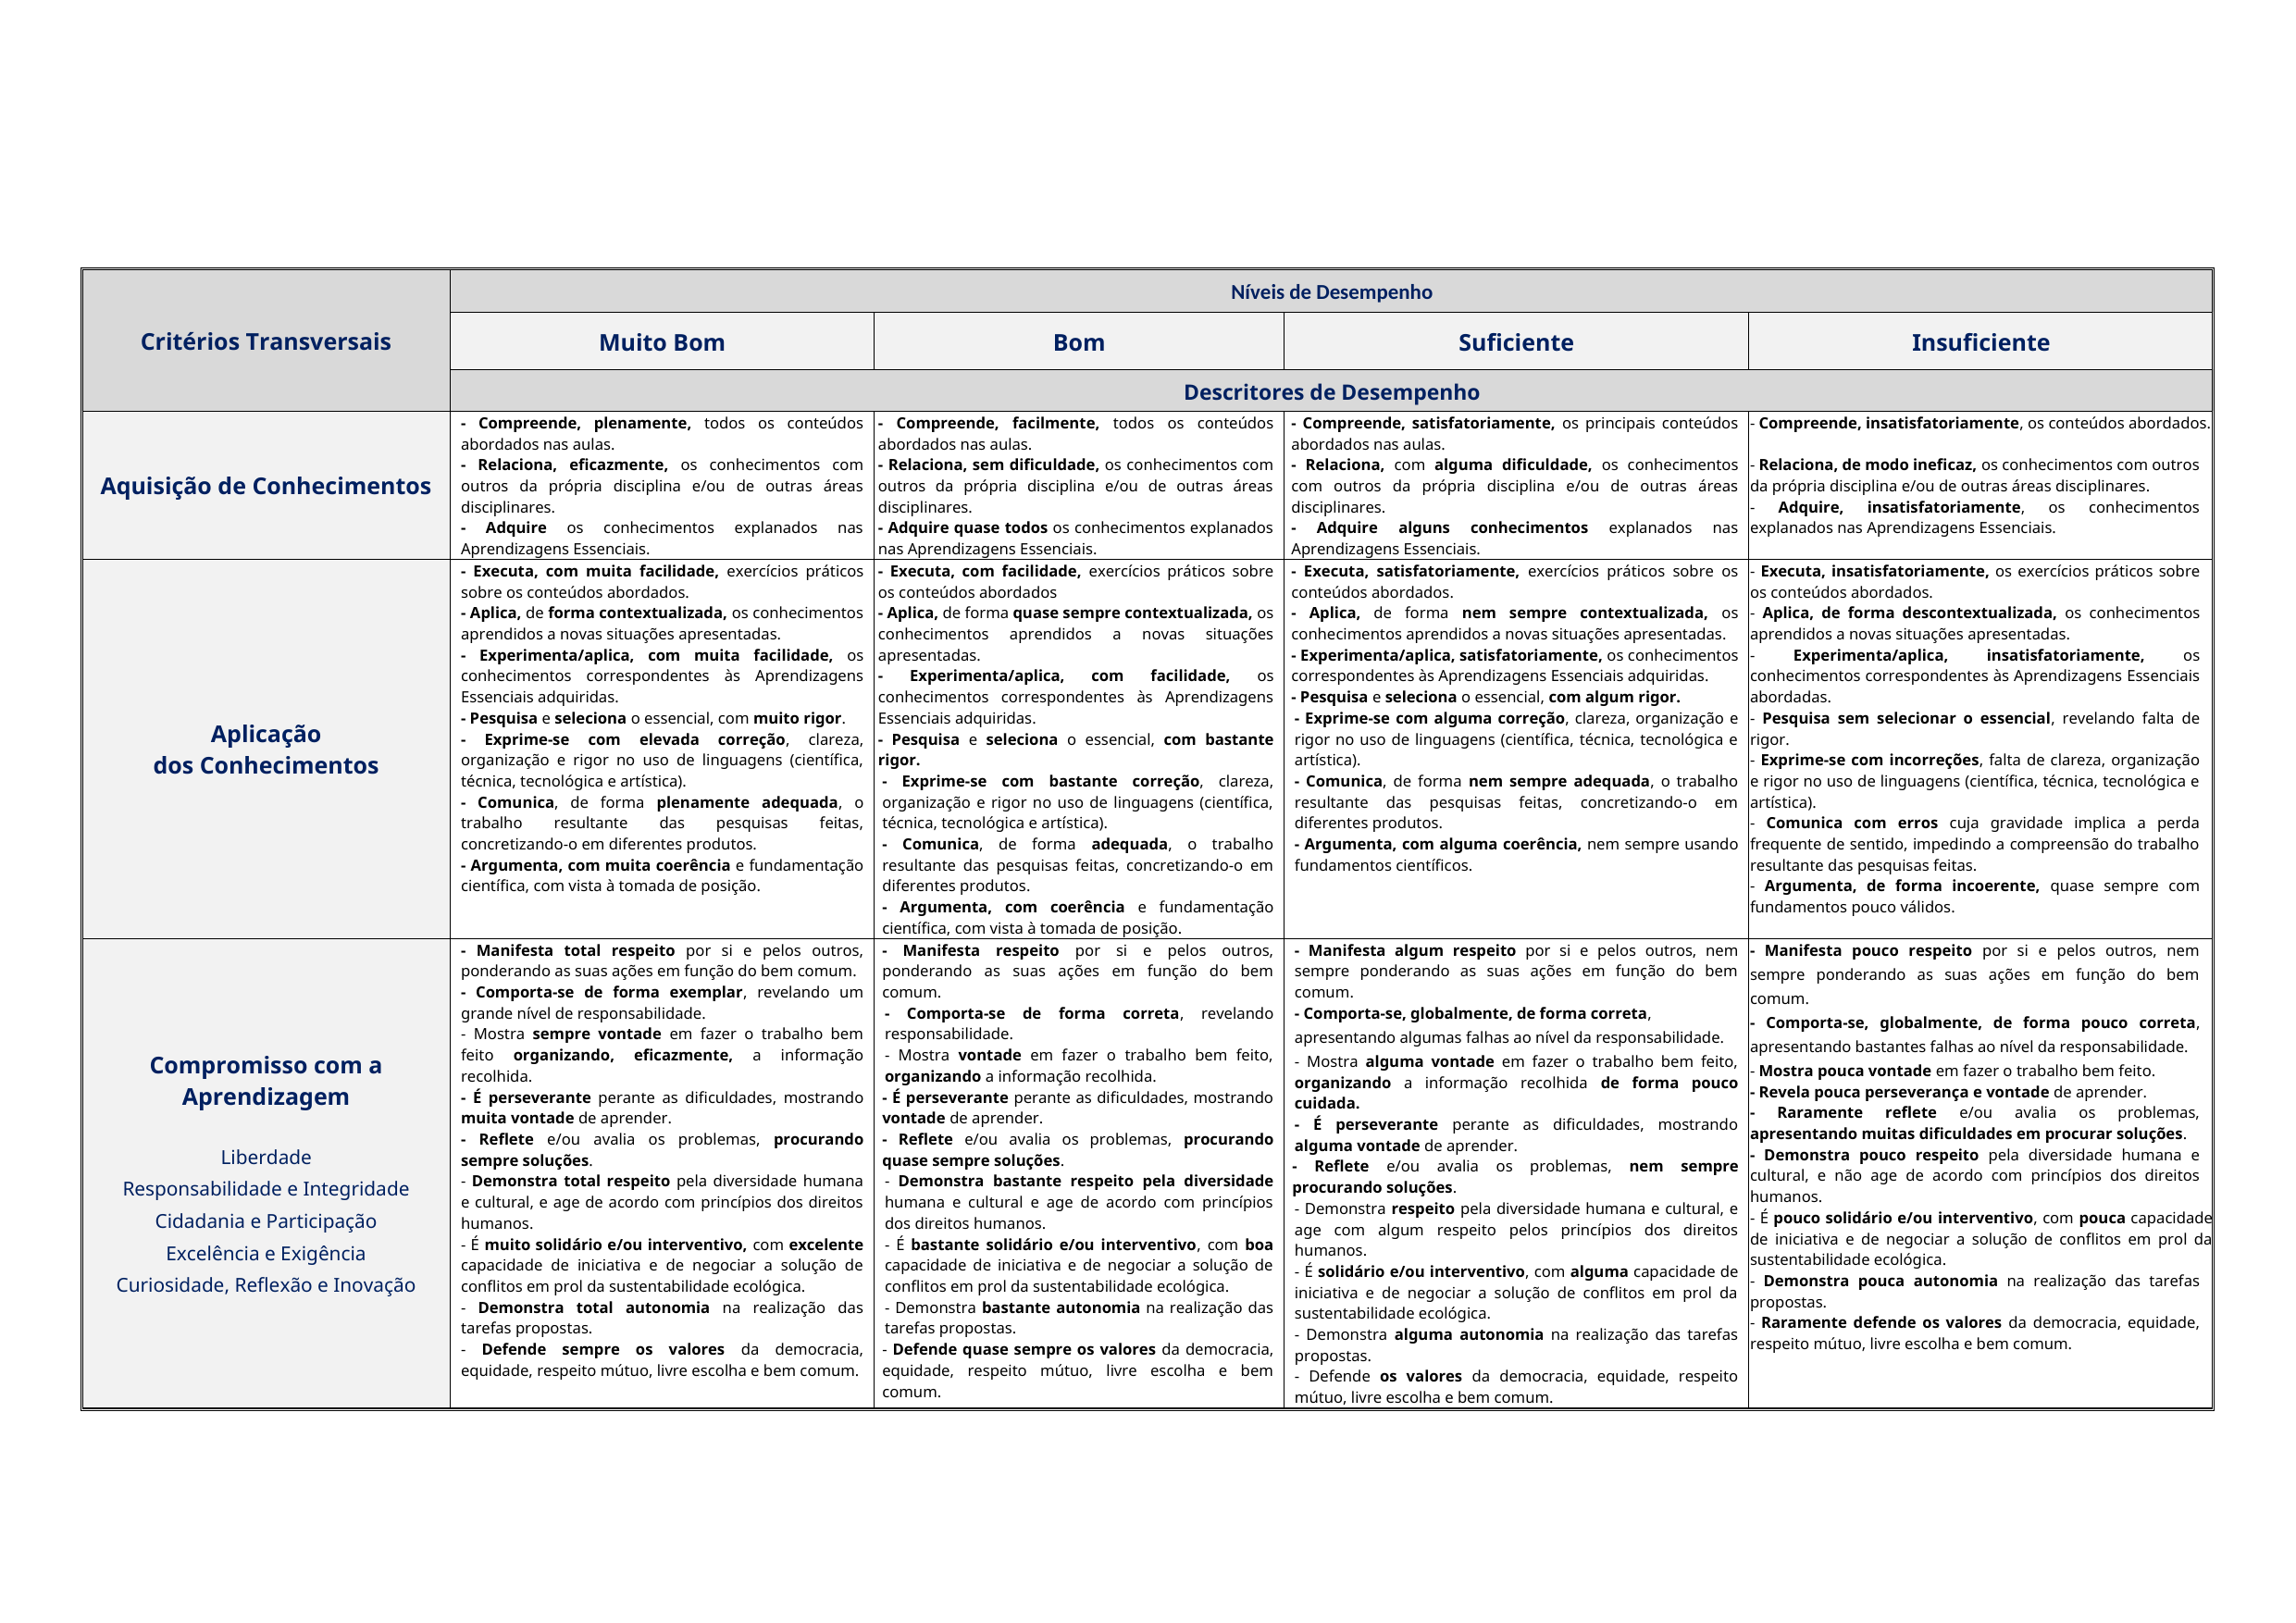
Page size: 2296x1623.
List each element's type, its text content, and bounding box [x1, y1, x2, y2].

table_cell Insuficiente [1749, 313, 2212, 369]
table_cell - Executa, insatisfatoriamente, os exercícios práticos sobre os conteúdos abordados. - Aplica, de forma descontextualizada, os conhecimentos aprendidos a novas situações apresentadas. - Experimenta/aplica, insatisfatoriamente, os conhecimentos correspondentes às Aprendizagens Essenciais abordadas. - Pesquisa sem selecionar o essencial, revelando falta de rigor. - Exprime-se com incorreções, falta de clareza, organização e rigor no uso de linguagens (científica, técnica, tecnológica e artística). - Comunica com erros cuja gravidade implica a perda frequente de sentido, impedindo a compreensão do trabalho resultante das pesquisas feitas. - Argumenta, de forma incoerente, quase sempre com fundamentos pouco válidos. [1749, 560, 2212, 938]
table_cell - Compreende, plenamente, todos os conteúdos abordados nas aulas. - Relaciona, eficazmente, os conhecimentos com outros da própria disciplina e/ou de outras áreas disciplinares. - Adquire os conhecimentos explanados nas Aprendizagens Essenciais. [451, 412, 874, 559]
table_cell - Manifesta total respeito por si e pelos outros, ponderando as suas ações em função do bem comum. - Comporta-se de forma exemplar, revelando um grande nível de responsabilidade. - Mostra sempre vontade em fazer o trabalho bem feito organizando, eficazmente, a informação recolhida. - É perseverante perante as dificuldades, mostrando muita vontade de aprender. - Reflete e/ou avalia os problemas, procurando sempre soluções. - Demonstra total respeito pela diversidade humana e cultural, e age de acordo com princípios dos direitos humanos. - É muito solidário e/ou interventivo, com excelente capacidade de iniciativa e de negociar a solução de conflitos em prol da sustentabilidade ecológica. - Demonstra total autonomia na realização das tarefas propostas. - Defende sempre os valores da democracia, equidade, respeito mútuo, livre escolha e bem comum. [451, 939, 874, 1407]
table_cell Descritores de Desempenho [451, 370, 2212, 411]
table_cell - Executa, com facilidade, exercícios práticos sobre os conteúdos abordados - Aplica, de forma quase sempre contextualizada, os conhecimentos aprendidos a novas situações apresentadas. - Experimenta/aplica, com facilidade, os conhecimentos correspondentes às Aprendizagens Essenciais adquiridas. - Pesquisa e seleciona o essencial, com bastante rigor. - Exprime-se com bastante correção, clareza, organização e rigor no uso de linguagens (científica, técnica, tecnológica e artística). - Comunica, de forma adequada, o trabalho resultante das pesquisas feitas, concretizando-o em diferentes produtos. - Argumenta, com coerência e fundamentação científica, com vista à tomada de posição. [875, 560, 1284, 938]
table_cell - Manifesta respeito por si e pelos outros, ponderando as suas ações em função do bem comum. - Comporta-se de forma correta, revelando responsabilidade. - Mostra vontade em fazer o trabalho bem feito, organizando a informação recolhida. - É perseverante perante as dificuldades, mostrando vontade de aprender. - Reflete e/ou avalia os problemas, procurando quase sempre soluções. - Demonstra bastante respeito pela diversidade humana e cultural e age de acordo com princípios dos direitos humanos. - É bastante solidário e/ou interventivo, com boa capacidade de iniciativa e de negociar a solução de conflitos em prol da sustentabilidade ecológica. - Demonstra bastante autonomia na realização das tarefas propostas. - Defende quase sempre os valores da democracia, equidade, respeito mútuo, livre escolha e bem comum. [875, 939, 1284, 1407]
table_cell Compromisso com a Aprendizagem Liberdade Responsabilidade e Integridade Cidadania e Participação Excelência e Exigência Curiosidade, Reflexão e Inovação [83, 939, 450, 1407]
table_cell - Manifesta algum respeito por si e pelos outros, nem sempre ponderando as suas ações em função do bem comum. - Comporta-se, globalmente, de forma correta, apresentando algumas falhas ao nível da responsabilidade. - Mostra alguma vontade em fazer o trabalho bem feito, organizando a informação recolhida de forma pouco cuidada. - É perseverante perante as dificuldades, mostrando alguma vontade de aprender. - Reflete e/ou avalia os problemas, nem sempre procurando soluções. - Demonstra respeito pela diversidade humana e cultural, e age com algum respeito pelos princípios dos direitos humanos. - É solidário e/ou interventivo, com alguma capacidade de iniciativa e de negociar a solução de conflitos em prol da sustentabilidade ecológica. - Demonstra alguma autonomia na realização das tarefas propostas. - Defende os valores da democracia, equidade, respeito mútuo, livre escolha e bem comum. [1285, 939, 1748, 1407]
table_cell Muito Bom [451, 313, 874, 369]
table_cell Aplicação dos Conhecimentos [83, 560, 450, 938]
table_header Níveis de Desempenho [451, 270, 2212, 312]
table_cell Bom [875, 313, 1284, 369]
table_cell - Compreende, insatisfatoriamente, os conteúdos abordados. - Relaciona, de modo ineficaz, os conhecimentos com outros da própria disciplina e/ou de outras áreas disciplinares. - Adquire, insatisfatoriamente, os conhecimentos explanados nas Aprendizagens Essenciais. [1749, 412, 2212, 559]
table_cell - Executa, com muita facilidade, exercícios práticos sobre os conteúdos abordados. - Aplica, de forma contextualizada, os conhecimentos aprendidos a novas situações apresentadas. - Experimenta/aplica, com muita facilidade, os conhecimentos correspondentes às Aprendizagens Essenciais adquiridas. - Pesquisa e seleciona o essencial, com muito rigor. - Exprime-se com elevada correção, clareza, organização e rigor no uso de linguagens (científica, técnica, tecnológica e artística). - Comunica, de forma plenamente adequada, o trabalho resultante das pesquisas feitas, concretizando-o em diferentes produtos. - Argumenta, com muita coerência e fundamentação científica, com vista à tomada de posição. [451, 560, 874, 938]
table_cell - Executa, satisfatoriamente, exercícios práticos sobre os conteúdos abordados. - Aplica, de forma nem sempre contextualizada, os conhecimentos aprendidos a novas situações apresentadas. - Experimenta/aplica, satisfatoriamente, os conhecimentos correspondentes às Aprendizagens Essenciais adquiridas. - Pesquisa e seleciona o essencial, com algum rigor. - Exprime-se com alguma correção, clareza, organização e rigor no uso de linguagens (científica, técnica, tecnológica e artística). - Comunica, de forma nem sempre adequada, o trabalho resultante das pesquisas feitas, concretizando-o em diferentes produtos. - Argumenta, com alguma coerência, nem sempre usando fundamentos científicos. [1285, 560, 1748, 938]
table_cell - Manifesta pouco respeito por si e pelos outros, nem sempre ponderando as suas ações em função do bem comum. - Comporta-se, globalmente, de forma pouco correta, apresentando bastantes falhas ao nível da responsabilidade. - Mostra pouca vontade em fazer o trabalho bem feito. - Revela pouca perseverança e vontade de aprender. - Raramente reflete e/ou avalia os problemas, apresentando muitas dificuldades em procurar soluções. - Demonstra pouco respeito pela diversidade humana e cultural, e não age de acordo com princípios dos direitos humanos. - É pouco solidário e/ou interventivo, com pouca capacidade de iniciativa e de negociar a solução de conflitos em prol da sustentabilidade ecológica. - Demonstra pouca autonomia na realização das tarefas propostas. - Raramente defende os valores da democracia, equidade, respeito mútuo, livre escolha e bem comum. [1749, 939, 2212, 1407]
table_cell - Compreende, facilmente, todos os conteúdos abordados nas aulas. - Relaciona, sem dificuldade, os conhecimentos com outros da própria disciplina e/ou de outras áreas disciplinares. - Adquire quase todos os conhecimentos explanados nas Aprendizagens Essenciais. [875, 412, 1284, 559]
table_cell Suficiente [1285, 313, 1748, 369]
table_header Critérios Transversais [83, 270, 450, 411]
table_cell Aquisição de Conhecimentos [83, 412, 450, 559]
table_cell - Compreende, satisfatoriamente, os principais conteúdos abordados nas aulas. - Relaciona, com alguma dificuldade, os conhecimentos com outros da própria disciplina e/ou de outras áreas disciplinares. - Adquire alguns conhecimentos explanados nas Aprendizagens Essenciais. [1285, 412, 1748, 559]
